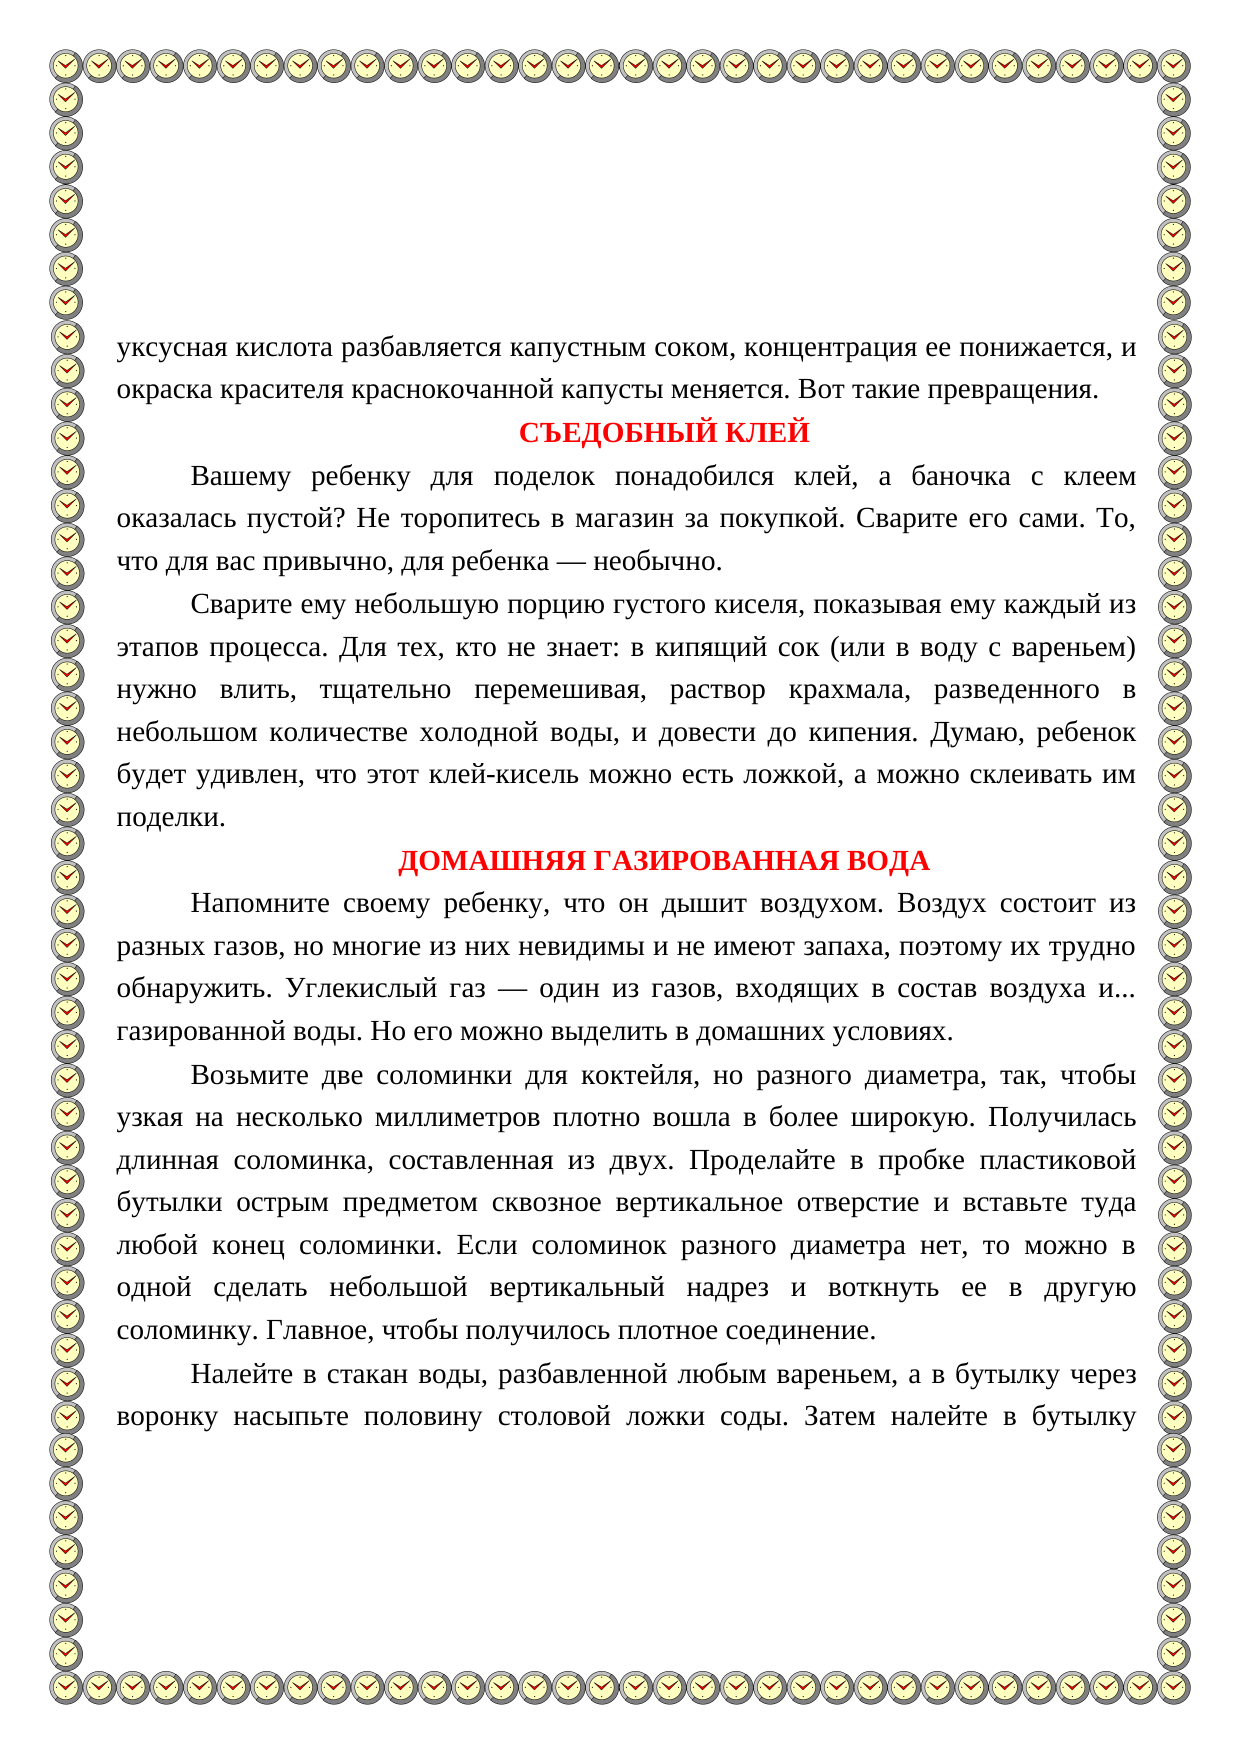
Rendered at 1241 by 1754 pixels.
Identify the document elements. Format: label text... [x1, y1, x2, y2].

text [116, 119, 1138, 405]
text Возьмите две соломинки для коктейля, но разного диаметра, так, чтобы узкая на несколько миллиметров плотно вошла в более широкую. Получилась длинная соломинка, составленная из двух. Проделайте в пробке пластиковой бутылки острым предметом сквозное вертикальное отверстие и вставьте туда любой конец соломинки. Если соломинок разного диаметра нет, то можно в одной сделать небольшой вертикальный надрез и воткнуть ее в другую соломинку. Главное, чтобы получилось плотное соединение. [116, 1057, 1138, 1346]
text Напомните своему ребенку, что он дышит воздухом. Воздух состоит из разных газов, но многие из них невидимы и не имеют запаха, поэтому их трудно обнаружить. Углекислый газ — один из газов, входящих в состав воздуха и... газированной воды. Но его можно выделить в домашних условиях. [116, 886, 1138, 1047]
text Сварите ему небольшую порцию густого киселя, показывая ему каждый из этапов процесса. Для тех, кто не знает: в кипящий сок (или в воду с вареньем) нужно влить, тщательно перемешивая, раствор крахмала, разведенного в небольшом количестве холодной воды, и довести до кипения. Думаю, ребенок будет удивлен, что этот клей-кисель можно есть ложкой, а можно склеивать им поделки. [116, 587, 1138, 833]
picture [48, 48, 1192, 1705]
text Вашему ребенку для поделок понадобился клей, а баночка с клеем оказалась пустой? Не торопитесь в магазин за покупкой. Сварите его сами. То, что для вас привычно, для ребенка — необычно. [116, 458, 1138, 576]
subtitle СЪЕДОБНЫЙ КЛЕЙ [191, 415, 1138, 449]
subtitle ДОМАШНЯЯ ГАЗИРОВАННАЯ ВОДА [191, 843, 1137, 877]
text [116, 1356, 1138, 1432]
